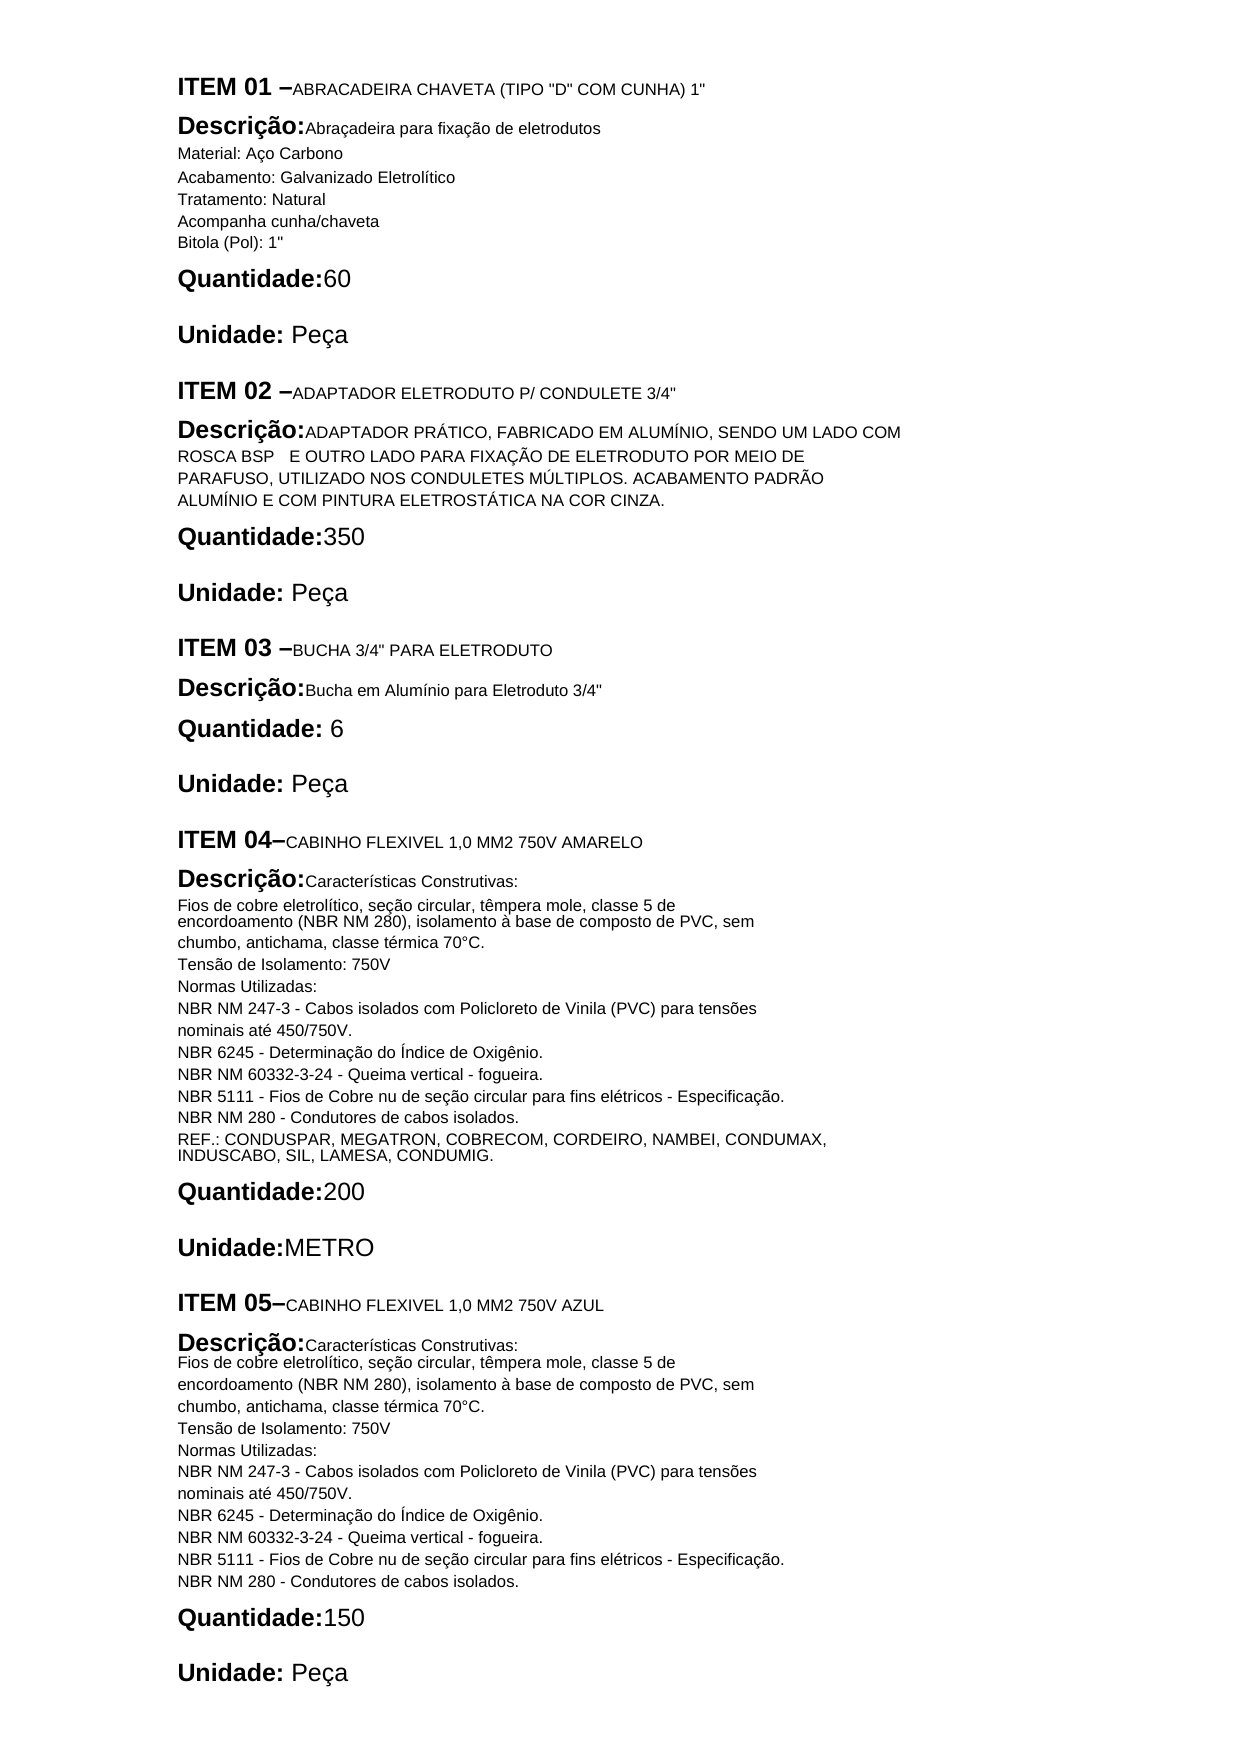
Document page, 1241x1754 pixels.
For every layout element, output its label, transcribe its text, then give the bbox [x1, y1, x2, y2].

text Quantidade:200 [177, 1177, 1063, 1206]
text Descrição:Abraçadeira para fixação de eletrodutos [177, 115, 1063, 139]
text ITEM 02 –ADAPTADOR ELETRODUTO P/ CONDULETE 3/4" [177, 376, 1063, 404]
text Acabamento: Galvanizado Eletrolítico [177, 171, 1063, 186]
text chumbo, antichama, classe térmica 70°C. [177, 937, 1063, 952]
text NBR NM 60332-3-24 - Queima vertical - fogueira. [177, 1531, 1063, 1547]
text Quantidade:350 [177, 522, 1063, 551]
text Unidade: Peça [177, 1658, 1063, 1687]
text Normas Utilizadas: [177, 1444, 1063, 1459]
text NBR NM 280 - Condutores de cabos isolados. [177, 1575, 1063, 1590]
text ITEM 03 –BUCHA 3/4" PARA ELETRODUTO [177, 633, 1063, 662]
text Fios de cobre eletrolítico, seção circular, têmpera mole, classe 5 de [177, 1356, 1063, 1372]
text Unidade:METRO [177, 1232, 1063, 1261]
text Quantidade: 6 [177, 714, 1063, 742]
text Unidade: Peça [177, 577, 1063, 606]
text NBR 6245 - Determinação do Índice de Oxigênio. [177, 1046, 1063, 1061]
text NBR NM 247-3 - Cabos isolados com Policloreto de Vinila (PVC) para tensões [177, 1466, 1063, 1481]
text Descrição:Características Construtivas: [177, 868, 1063, 893]
text Descrição:Características Construtivas: [177, 1331, 1063, 1356]
text ITEM 04–CABINHO FLEXIVEL 1,0 MM2 750V AMARELO [177, 825, 1063, 854]
text Unidade: Peça [177, 320, 1063, 349]
text Fios de cobre eletrolítico, seção circular, têmpera mole, classe 5 de [177, 899, 1063, 915]
text Material: Aço Carbono [177, 139, 1063, 164]
text Tratamento: Natural [177, 193, 1063, 208]
text NBR 6245 - Determinação do Índice de Oxigênio. [177, 1509, 1063, 1525]
text chumbo, antichama, classe térmica 70°C. [177, 1400, 1063, 1415]
text encordoamento (NBR NM 280), isolamento à base de composto de PVC, sem [177, 1378, 1063, 1393]
text Acompanha cunha/chaveta [177, 215, 1063, 230]
text NBR NM 247-3 - Cabos isolados com Policloreto de Vinila (PVC) para tensões [177, 1002, 1063, 1018]
text nominais até 450/750V. [177, 1024, 1063, 1039]
text Descrição:ADAPTADOR PRÁTICO, FABRICADO EM ALUMÍNIO, SENDO UM LADO COM [177, 419, 1063, 444]
text nominais até 450/750V. [177, 1487, 1063, 1503]
text Tensão de Isolamento: 750V [177, 958, 1063, 974]
text encordoamento (NBR NM 280), isolamento à base de composto de PVC, sem [177, 915, 1063, 930]
text NBR 5111 - Fios de Cobre nu de seção circular para fins elétricos - Especificação. [177, 1553, 1063, 1568]
text Normas Utilizadas: [177, 980, 1063, 996]
text Quantidade:60 [177, 264, 1063, 293]
text Descrição:Bucha em Alumínio para Eletroduto 3/4" [177, 676, 1063, 701]
text NBR NM 60332-3-24 - Queima vertical - fogueira. [355, 1068, 1063, 1083]
text NBR 5111 - Fios de Cobre nu de seção circular para fins elétricos - Especificação. [177, 1090, 1063, 1105]
text Unidade: Peça [177, 769, 1063, 798]
text Quantidade:150 [177, 1603, 1063, 1632]
text ITEM 01 –ABRACADEIRA CHAVETA (TIPO "D" COM CUNHA) 1" [177, 72, 1063, 100]
text INDUSCABO, SIL, LAMESA, CONDUMIG. [177, 1149, 1063, 1164]
text ITEM 05–CABINHO FLEXIVEL 1,0 MM2 750V AZUL [177, 1288, 1063, 1317]
text Bitola (Pol): 1" [177, 237, 1063, 252]
text Tensão de Isolamento: 750V [177, 1422, 1063, 1437]
text ROSCA BSP E OUTRO LADO PARA FIXAÇÃO DE ELETRODUTO POR MEIO DE [177, 450, 1063, 466]
text NBR NM 280 - Condutores de cabos isolados. [177, 1112, 1063, 1127]
text PARAFUSO, UTILIZADO NOS CONDULETES MÚLTIPLOS. ACABAMENTO PADRÃO [177, 472, 1063, 487]
text ALUMÍNIO E COM PINTURA ELETROSTÁTICA NA COR CINZA. [177, 494, 1063, 509]
text REF.: CONDUSPAR, MEGATRON, COBRECOM, CORDEIRO, NAMBEI, CONDUMAX, [177, 1133, 1063, 1149]
